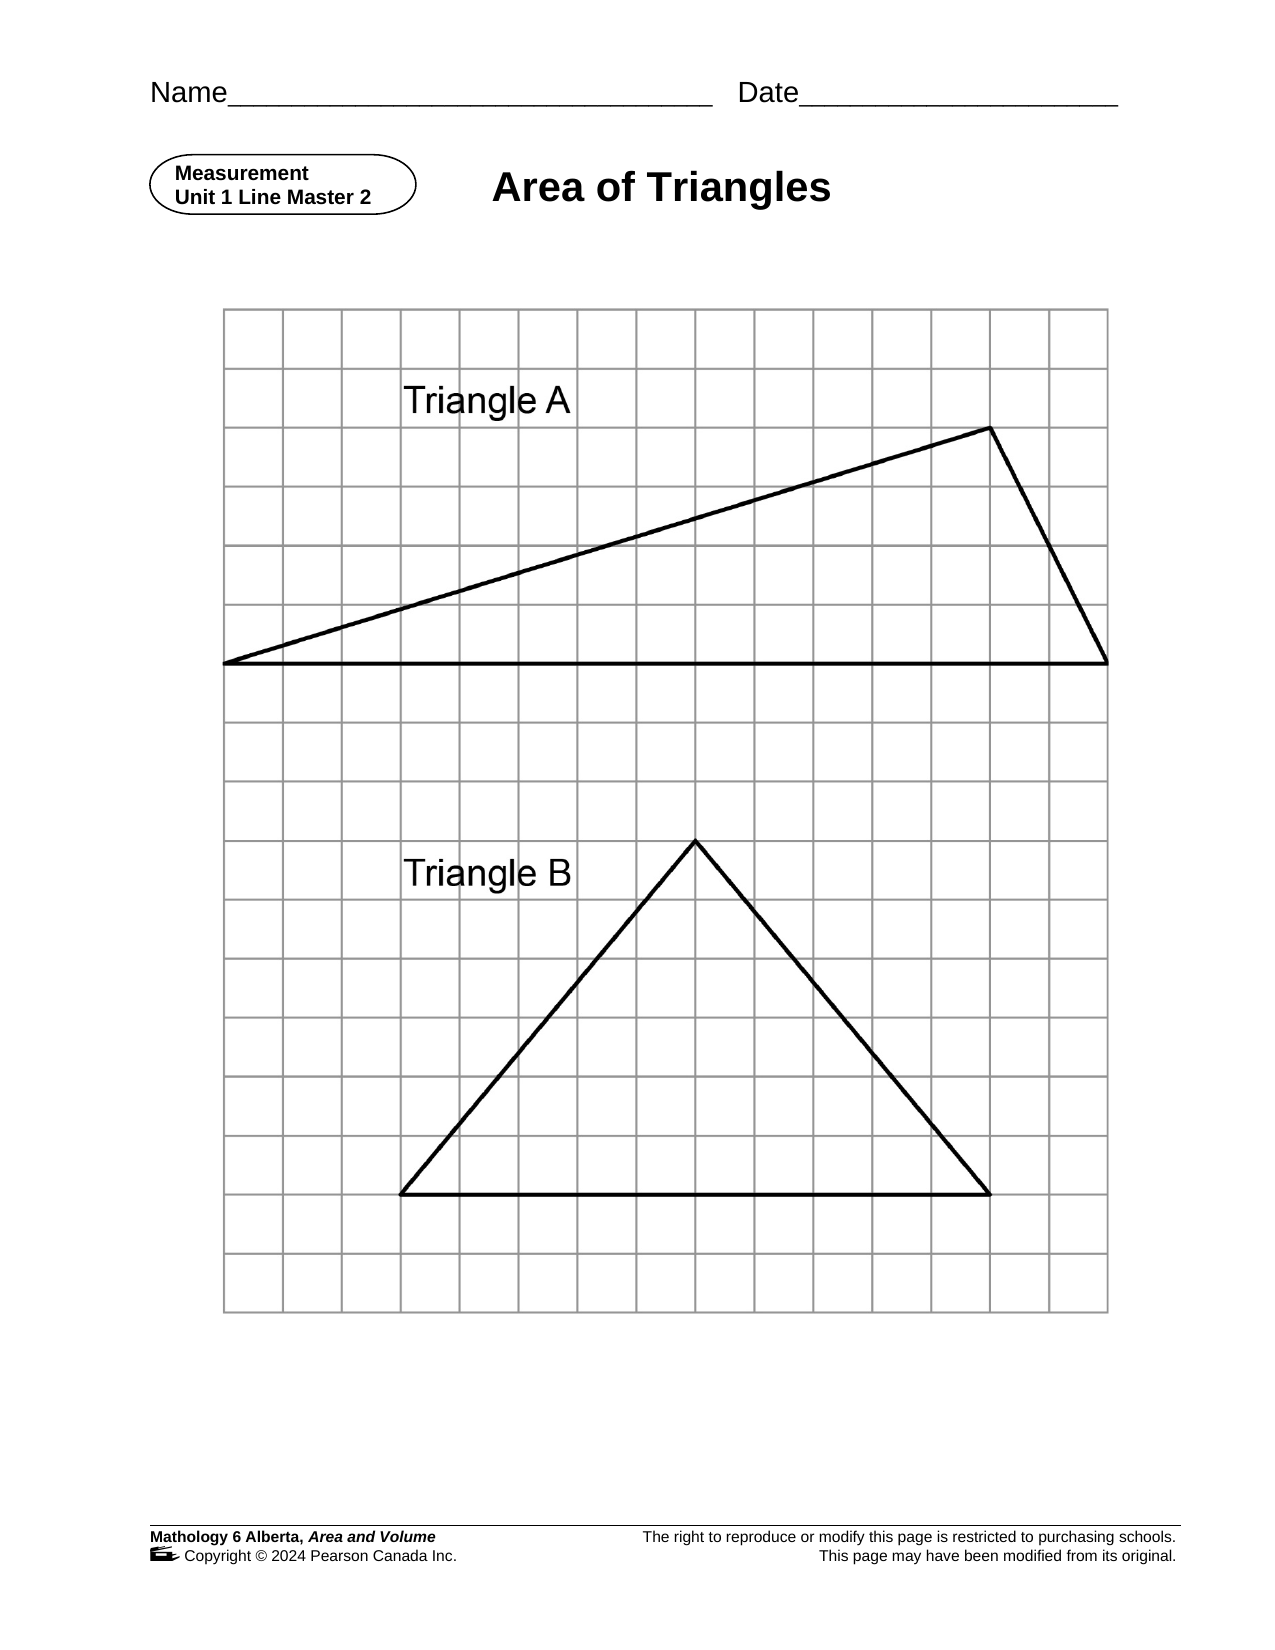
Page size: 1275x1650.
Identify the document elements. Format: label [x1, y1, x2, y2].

picture [150, 1546, 180, 1561]
picture [222, 308, 1109, 1314]
